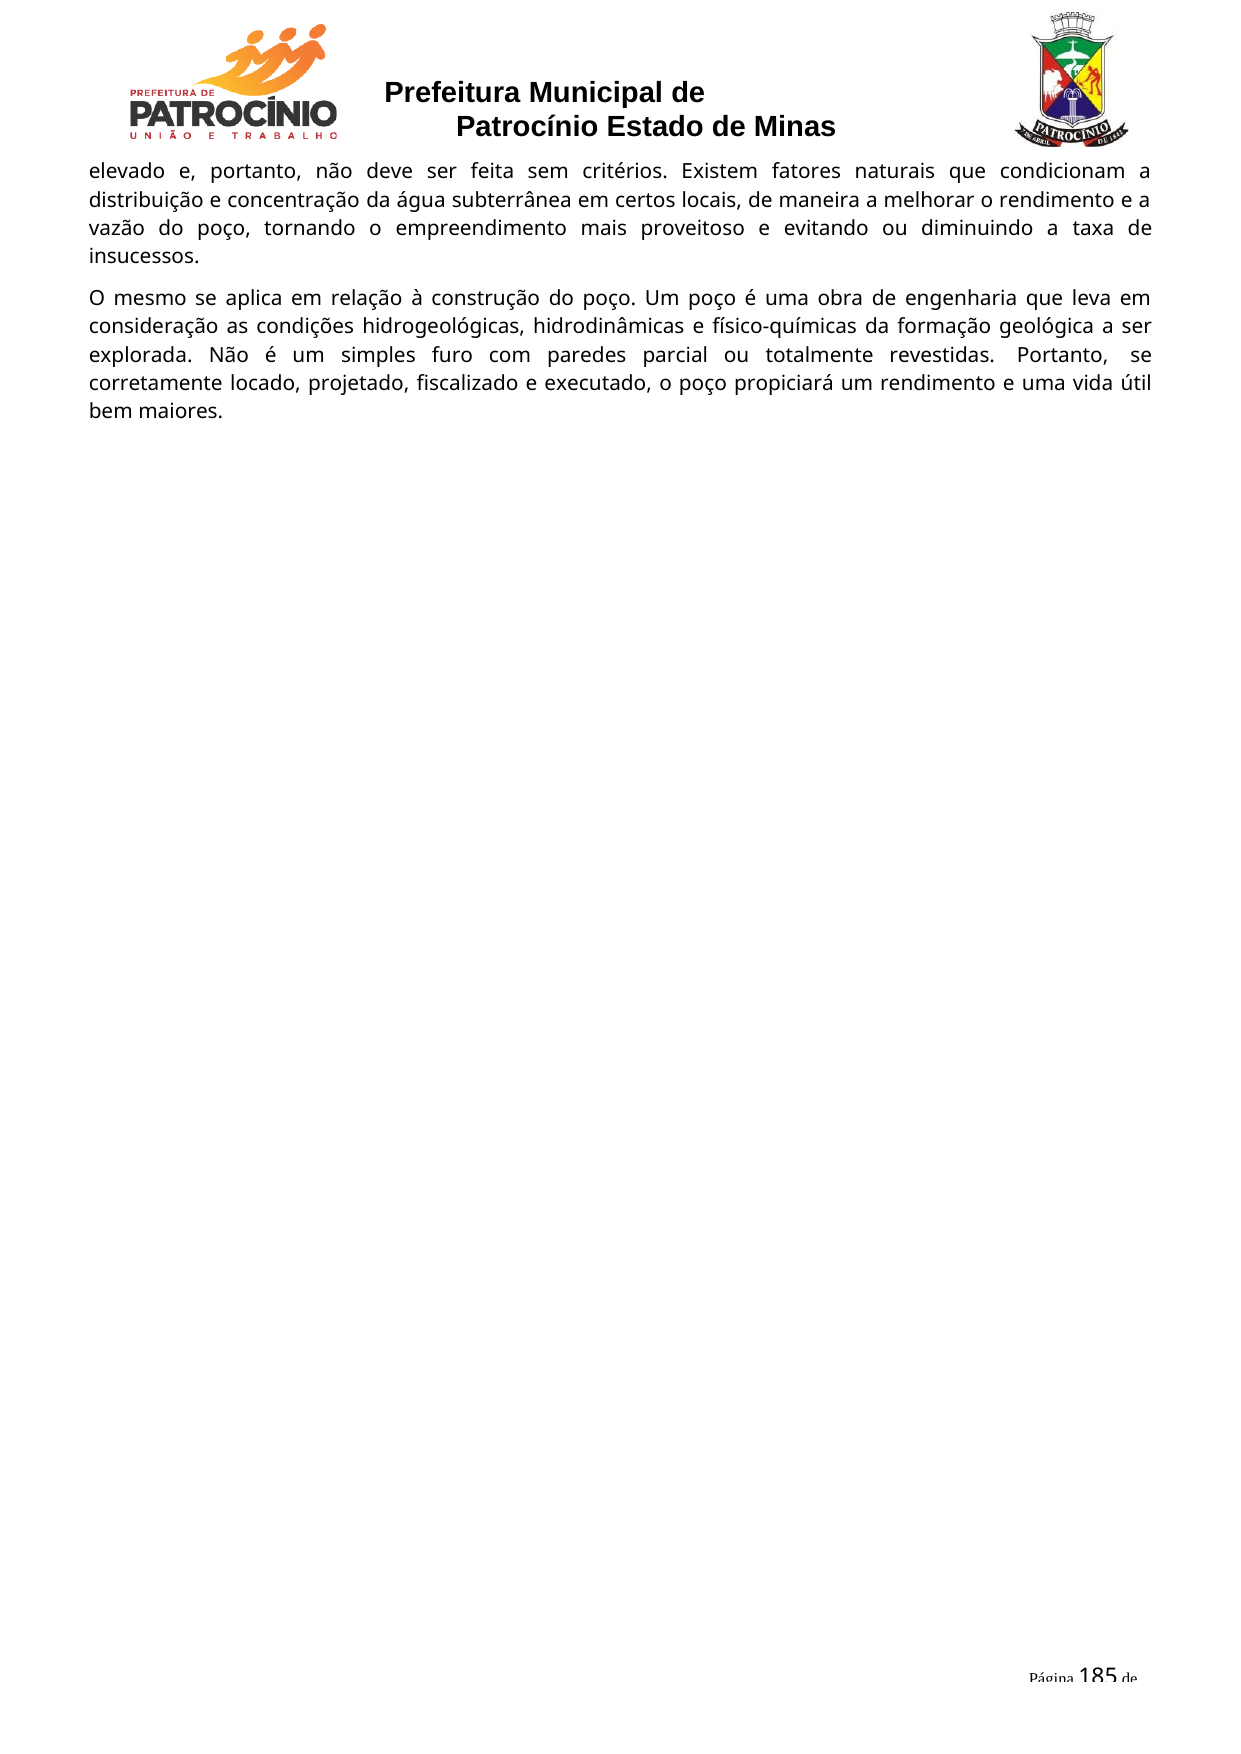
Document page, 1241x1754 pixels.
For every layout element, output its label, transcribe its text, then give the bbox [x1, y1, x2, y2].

text O mesmo se aplica em relação à construção do poço. Um poço é uma obra de engenharia que leva em consideração as condições hidrogeológicas, hidrodinâmicas e físico-químicas da formação geológica a ser explorada. Não é um simples furo com paredes parcial ou totalmente revestidas. Portanto, se corretamente locado, projetado, fiscalizado e executado, o poço propiciará um rendimento e uma vida útil bem maiores. [88, 283, 1152, 425]
picture [1014, 12, 1129, 147]
picture [130, 24, 337, 139]
